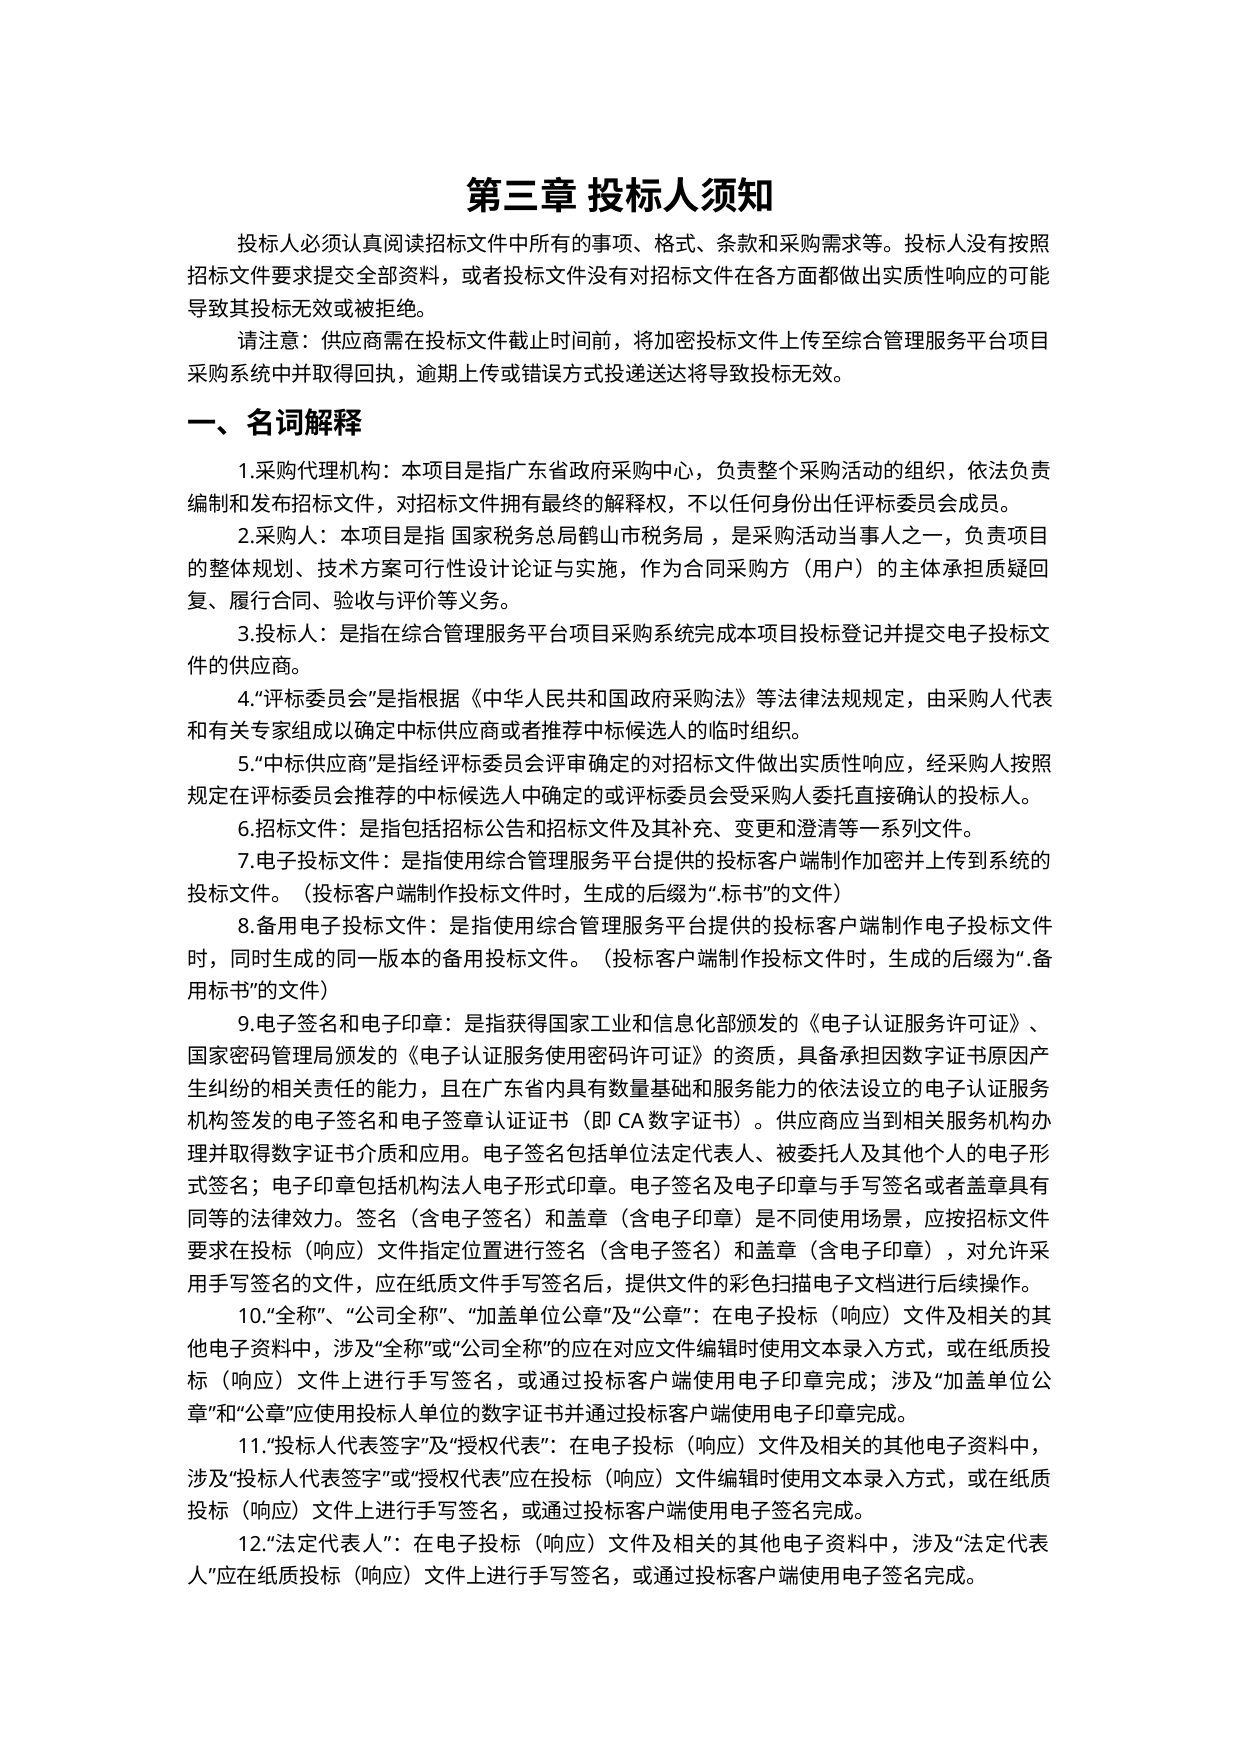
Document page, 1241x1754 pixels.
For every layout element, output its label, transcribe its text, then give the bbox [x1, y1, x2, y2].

text 第三章 投标人须知 [187, 162, 1053, 227]
text 投标人必须认真阅读招标文件中所有的事项、格式、条款和采购需求等。投标人没有按照招标文件要求提交全部资料，或者投标文件没有对招标文件在各方面都做出实质性响应的可能导致其投标无效或被拒绝。 [187, 227, 1053, 324]
text 10.“全称”、“公司全称”、“加盖单位公章”及“公章”：在电子投标（响应）文件及相关的其他电子资料中，涉及“全称”或“公司全称”的应在对应文件编辑时使用文本录入方式，或在纸质投标（响应）文件上进行手写签名，或通过投标客户端使用电子印章完成；涉及“加盖单位公章”和“公章”应使用投标人单位的数字证书并通过投标客户端使用电子印章完成。 [187, 1299, 1053, 1429]
text 8.备用电子投标文件：是指使用综合管理服务平台提供的投标客户端制作电子投标文件时，同时生成的同一版本的备用投标文件。（投标客户端制作投标文件时，生成的后缀为“.备用标书”的文件） [187, 909, 1053, 1007]
text 3.投标人：是指在综合管理服务平台项目采购系统完成本项目投标登记并提交电子投标文件的供应商。 [187, 617, 1053, 682]
text 11.“投标人代表签字”及“授权代表”：在电子投标（响应）文件及相关的其他电子资料中，涉及“投标人代表签字”或“授权代表”应在投标（响应）文件编辑时使用文本录入方式，或在纸质投标（响应）文件上进行手写签名，或通过投标客户端使用电子签名完成。 [187, 1429, 1053, 1527]
text 请注意：供应商需在投标文件截止时间前，将加密投标文件上传至综合管理服务平台项目采购系统中并取得回执，逾期上传或错误方式投递送达将导致投标无效。 [187, 324, 1053, 389]
text 一、名词解释 [187, 389, 1053, 454]
text 1.采购代理机构：本项目是指广东省政府采购中心，负责整个采购活动的组织，依法负责编制和发布招标文件，对招标文件拥有最终的解释权，不以任何身份出任评标委员会成员。 [187, 454, 1053, 519]
text 2.采购人：本项目是指 国家税务总局鹤山市税务局 ，是采购活动当事人之一，负责项目的整体规划、技术方案可行性设计论证与实施，作为合同采购方（用户）的主体承担质疑回复、履行合同、验收与评价等义务。 [187, 519, 1053, 617]
text 9.电子签名和电子印章：是指获得国家工业和信息化部颁发的《电子认证服务许可证》、国家密码管理局颁发的《电子认证服务使用密码许可证》的资质，具备承担因数字证书原因产生纠纷的相关责任的能力，且在广东省内具有数量基础和服务能力的依法设立的电子认证服务机构签发的电子签名和电子签章认证证书（即CA数字证书）。供应商应当到相关服务机构办理并取得数字证书介质和应用。电子签名包括单位法定代表人、被委托人及其他个人的电子形式签名；电子印章包括机构法人电子形式印章。电子签名及电子印章与手写签名或者盖章具有同等的法律效力。签名（含电子签名）和盖章（含电子印章）是不同使用场景，应按招标文件要求在投标（响应）文件指定位置进行签名（含电子签名）和盖章（含电子印章），对允许采用手写签名的文件，应在纸质文件手写签名后，提供文件的彩色扫描电子文档进行后续操作。 [187, 1007, 1053, 1299]
text 6.招标文件：是指包括招标公告和招标文件及其补充、变更和澄清等一系列文件。 [187, 812, 1053, 844]
text 4.“评标委员会”是指根据《中华人民共和国政府采购法》等法律法规规定，由采购人代表和有关专家组成以确定中标供应商或者推荐中标候选人的临时组织。 [187, 682, 1053, 747]
text 12.“法定代表人”：在电子投标（响应）文件及相关的其他电子资料中，涉及“法定代表人”应在纸质投标（响应）文件上进行手写签名，或通过投标客户端使用电子签名完成。 [187, 1527, 1053, 1592]
text 5.“中标供应商”是指经评标委员会评审确定的对招标文件做出实质性响应，经采购人按照规定在评标委员会推荐的中标候选人中确定的或评标委员会受采购人委托直接确认的投标人。 [187, 747, 1053, 812]
text 7.电子投标文件：是指使用综合管理服务平台提供的投标客户端制作加密并上传到系统的投标文件。（投标客户端制作投标文件时，生成的后缀为“.标书”的文件） [187, 844, 1053, 909]
